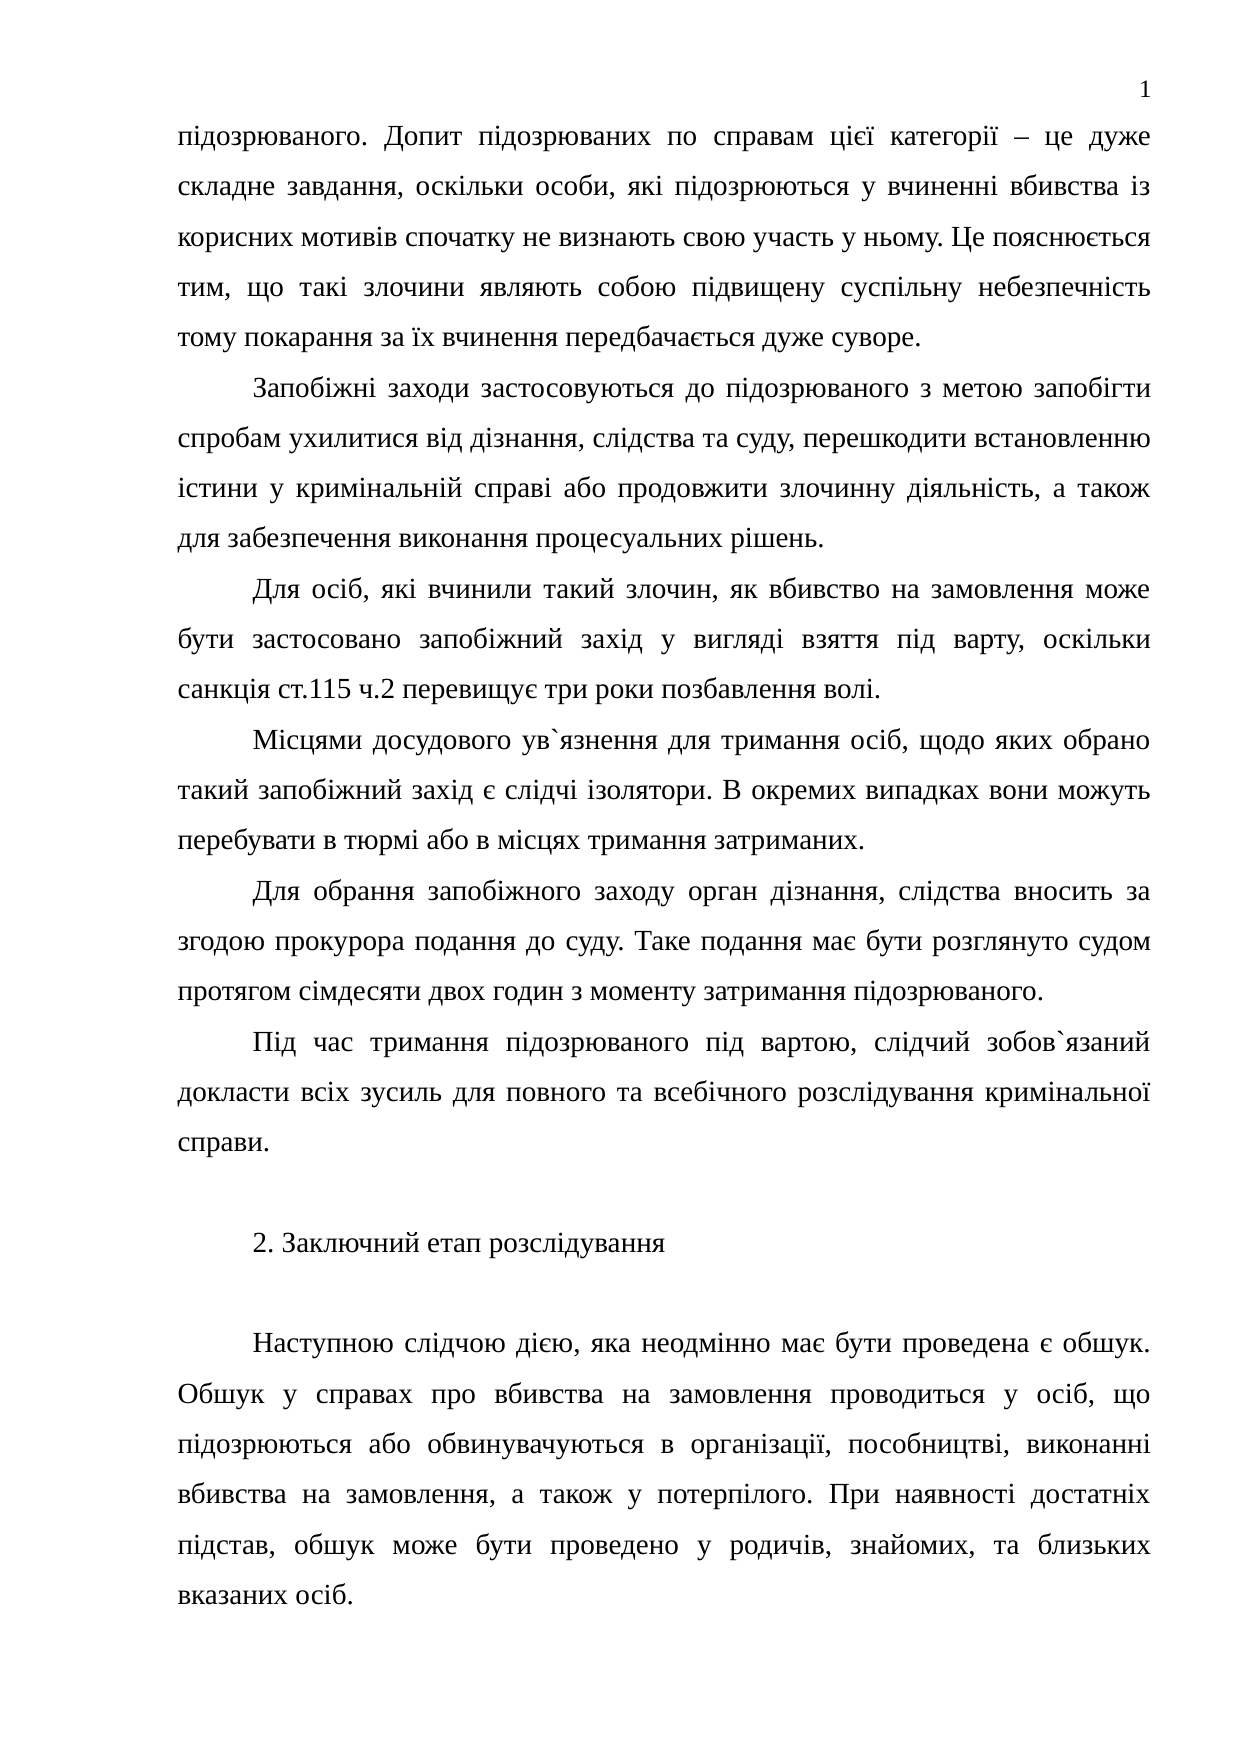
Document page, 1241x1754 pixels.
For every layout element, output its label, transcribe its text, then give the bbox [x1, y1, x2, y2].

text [177, 118, 1152, 353]
text Для обрання запобіжного заходу орган дізнання, слідства вносить за згодою прокурора подання до суду. Таке подання має бути розглянуто судом протягом сімдесяти двох годин з моменту затримання підозрюваного. [177, 873, 1152, 1007]
text Під час тримання підозрюваного під вартою, слідчий зобов`язаний докласти всіх зусиль для повного та всебічного розслідування кримінальної справи. [177, 1024, 1152, 1158]
text Місцями досудового ув`язнення для тримання осіб, щодо яких обрано такий запобіжний захід є слідчі ізолятори. В окремих випадках вони можуть перебувати в тюрмі або в місцях тримання затриманих. [177, 722, 1152, 856]
text Запобіжні заходи застосовуються до підозрюваного з метою запобігти спробам ухилитися від дізнання, слідства та суду, перешкодити встановленню істини у кримінальній справі або продовжити злочинну діяльність, а також для забезпечення виконання процесуальних рішень. [177, 370, 1152, 554]
text Наступною слідчою дією, яка неодмінно має бути проведена є обшук. Обшук у справах про вбивства на замовлення проводиться у осіб, що підозрюються або обвинувачуються в організації, пособництві, виконанні вбивства на замовлення, а також у потерпілого. При наявності достатніх підстав, обшук може бути проведено у родичів, знайомих, та близьких вказаних осіб. [177, 1326, 1152, 1611]
text Для осіб, які вчинили такий злочин, як вбивство на замовлення може бути застосовано запобіжний захід у вигляді взяття під варту, оскільки санкція ст.115 ч.2 перевищує три роки позбавлення волі. [177, 571, 1152, 705]
text 2. Заключний етап розслідування [177, 1225, 1152, 1258]
